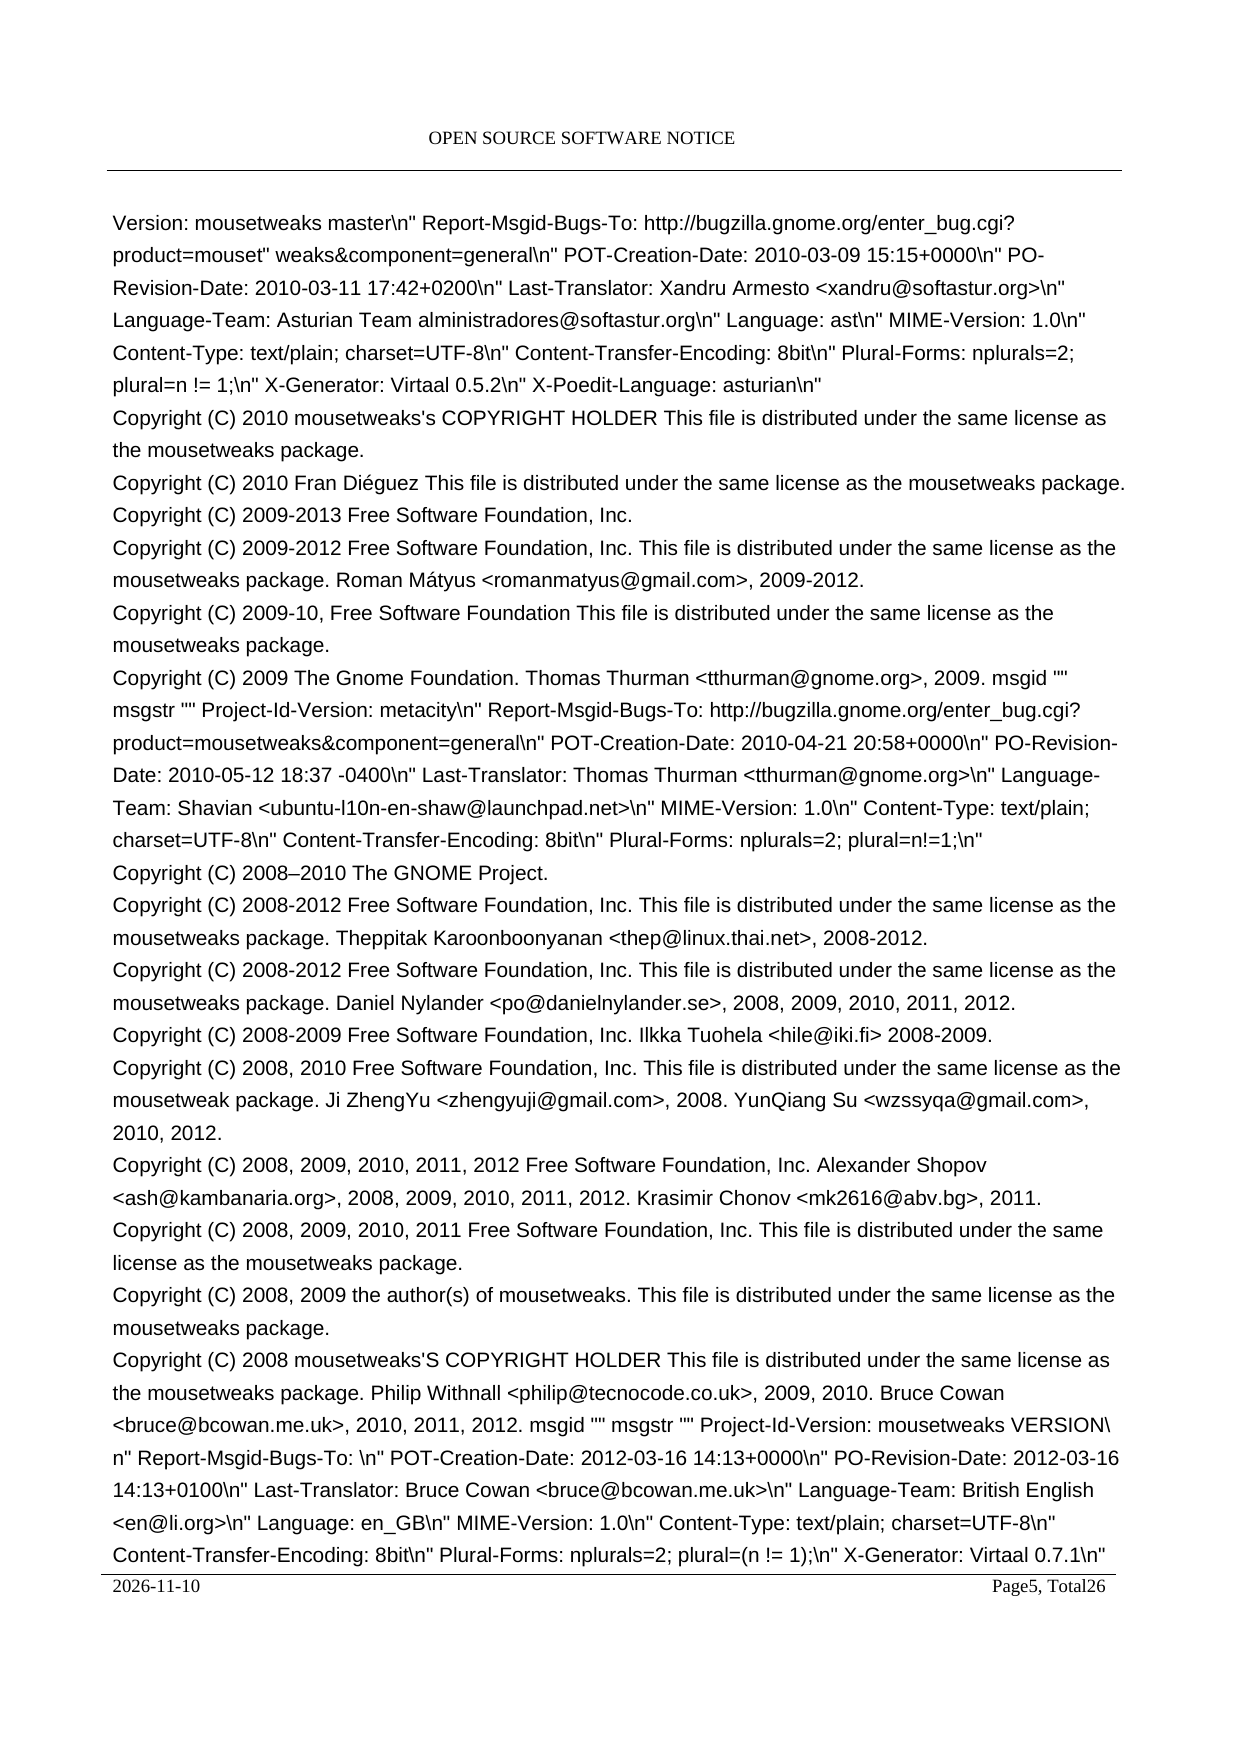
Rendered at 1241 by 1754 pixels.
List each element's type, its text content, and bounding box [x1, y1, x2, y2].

text Copyright (C) 2008 mousetweaks'S COPYRIGHT HOLDER This file is distributed under the same license as the mousetweaks package. Philip Withnall <philip@tecnocode.co.uk>, 2009, 2010. Bruce Cowan <bruce@bcowan.me.uk>, 2010, 2011, 2012. msgid "" msgstr "" Project-Id-Version: mousetweaks VERSION\n" Report-Msgid-Bugs-To: \n" POT-Creation-Date: 2012-03-16 14:13+0000\n" PO-Revision-Date: 2012-03-16 14:13+0100\n" Last-Translator: Bruce Cowan <bruce@bcowan.me.uk>\n" Language-Team: British English <en@li.org>\n" Language: en_GB\n" MIME-Version: 1.0\n" Content-Type: text/plain; charset=UTF-8\n" Content-Transfer-Encoding: 8bit\n" Plural-Forms: nplurals=2; plural=(n != 1);\n" X-Generator: Virtaal 0.7.1\n" [112, 1344, 1128, 1571]
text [112, 206, 1128, 401]
text Copyright (C) 2010 Fran Diéguez This file is distributed under the same license as the mousetweaks package. [112, 466, 1128, 499]
text Copyright (C) 2008, 2009 the author(s) of mousetweaks. This file is distributed under the same license as the mousetweaks package. [112, 1279, 1128, 1344]
text Copyright (C) 2009-10, Free Software Foundation This file is distributed under the same license as the mousetweaks package. [112, 596, 1128, 661]
text Copyright (C) 2008–2010 The GNOME Project. [112, 856, 1128, 889]
text Copyright (C) 2009 The Gnome Foundation. Thomas Thurman <tthurman@gnome.org>, 2009. msgid "" msgstr "" Project-Id-Version: metacity\n" Report-Msgid-Bugs-To: http://bugzilla.gnome.org/enter_bug.cgi?product=mousetweaks&component=general\n" POT-Creation-Date: 2010-04-21 20:58+0000\n" PO-Revision-Date: 2010-05-12 18:37 -0400\n" Last-Translator: Thomas Thurman <tthurman@gnome.org>\n" Language-Team: Shavian <ubuntu-l10n-en-shaw@launchpad.net>\n" MIME-Version: 1.0\n" Content-Type: text/plain; charset=UTF-8\n" Content-Transfer-Encoding: 8bit\n" Plural-Forms: nplurals=2; plural=n!=1;\n" [112, 661, 1128, 856]
text Copyright (C) 2009-2013 Free Software Foundation, Inc. [112, 499, 1128, 531]
text Copyright (C) 2010 mousetweaks's COPYRIGHT HOLDER This file is distributed under the same license as the mousetweaks package. [112, 401, 1128, 466]
text Copyright (C) 2008, 2009, 2010, 2011, 2012 Free Software Foundation, Inc. Alexander Shopov <ash@kambanaria.org>, 2008, 2009, 2010, 2011, 2012. Krasimir Chonov <mk2616@abv.bg>, 2011. [112, 1149, 1128, 1214]
text Copyright (C) 2008-2012 Free Software Foundation, Inc. This file is distributed under the same license as the mousetweaks package. Theppitak Karoonboonyanan <thep@linux.thai.net>, 2008-2012. [112, 889, 1128, 954]
text Copyright (C) 2008-2009 Free Software Foundation, Inc. Ilkka Tuohela <hile@iki.fi> 2008-2009. [112, 1019, 1128, 1051]
text Copyright (C) 2008, 2010 Free Software Foundation, Inc. This file is distributed under the same license as the mousetweak package. Ji ZhengYu <zhengyuji@gmail.com>, 2008. YunQiang Su <wzssyqa@gmail.com>, 2010, 2012. [112, 1051, 1128, 1149]
text Copyright (C) 2008, 2009, 2010, 2011 Free Software Foundation, Inc. This file is distributed under the same license as the mousetweaks package. [112, 1214, 1128, 1279]
text Copyright (C) 2008-2012 Free Software Foundation, Inc. This file is distributed under the same license as the mousetweaks package. Daniel Nylander <po@danielnylander.se>, 2008, 2009, 2010, 2011, 2012. [112, 954, 1128, 1019]
text Copyright (C) 2009-2012 Free Software Foundation, Inc. This file is distributed under the same license as the mousetweaks package. Roman Mátyus <romanmatyus@gmail.com>, 2009-2012. [112, 531, 1128, 596]
